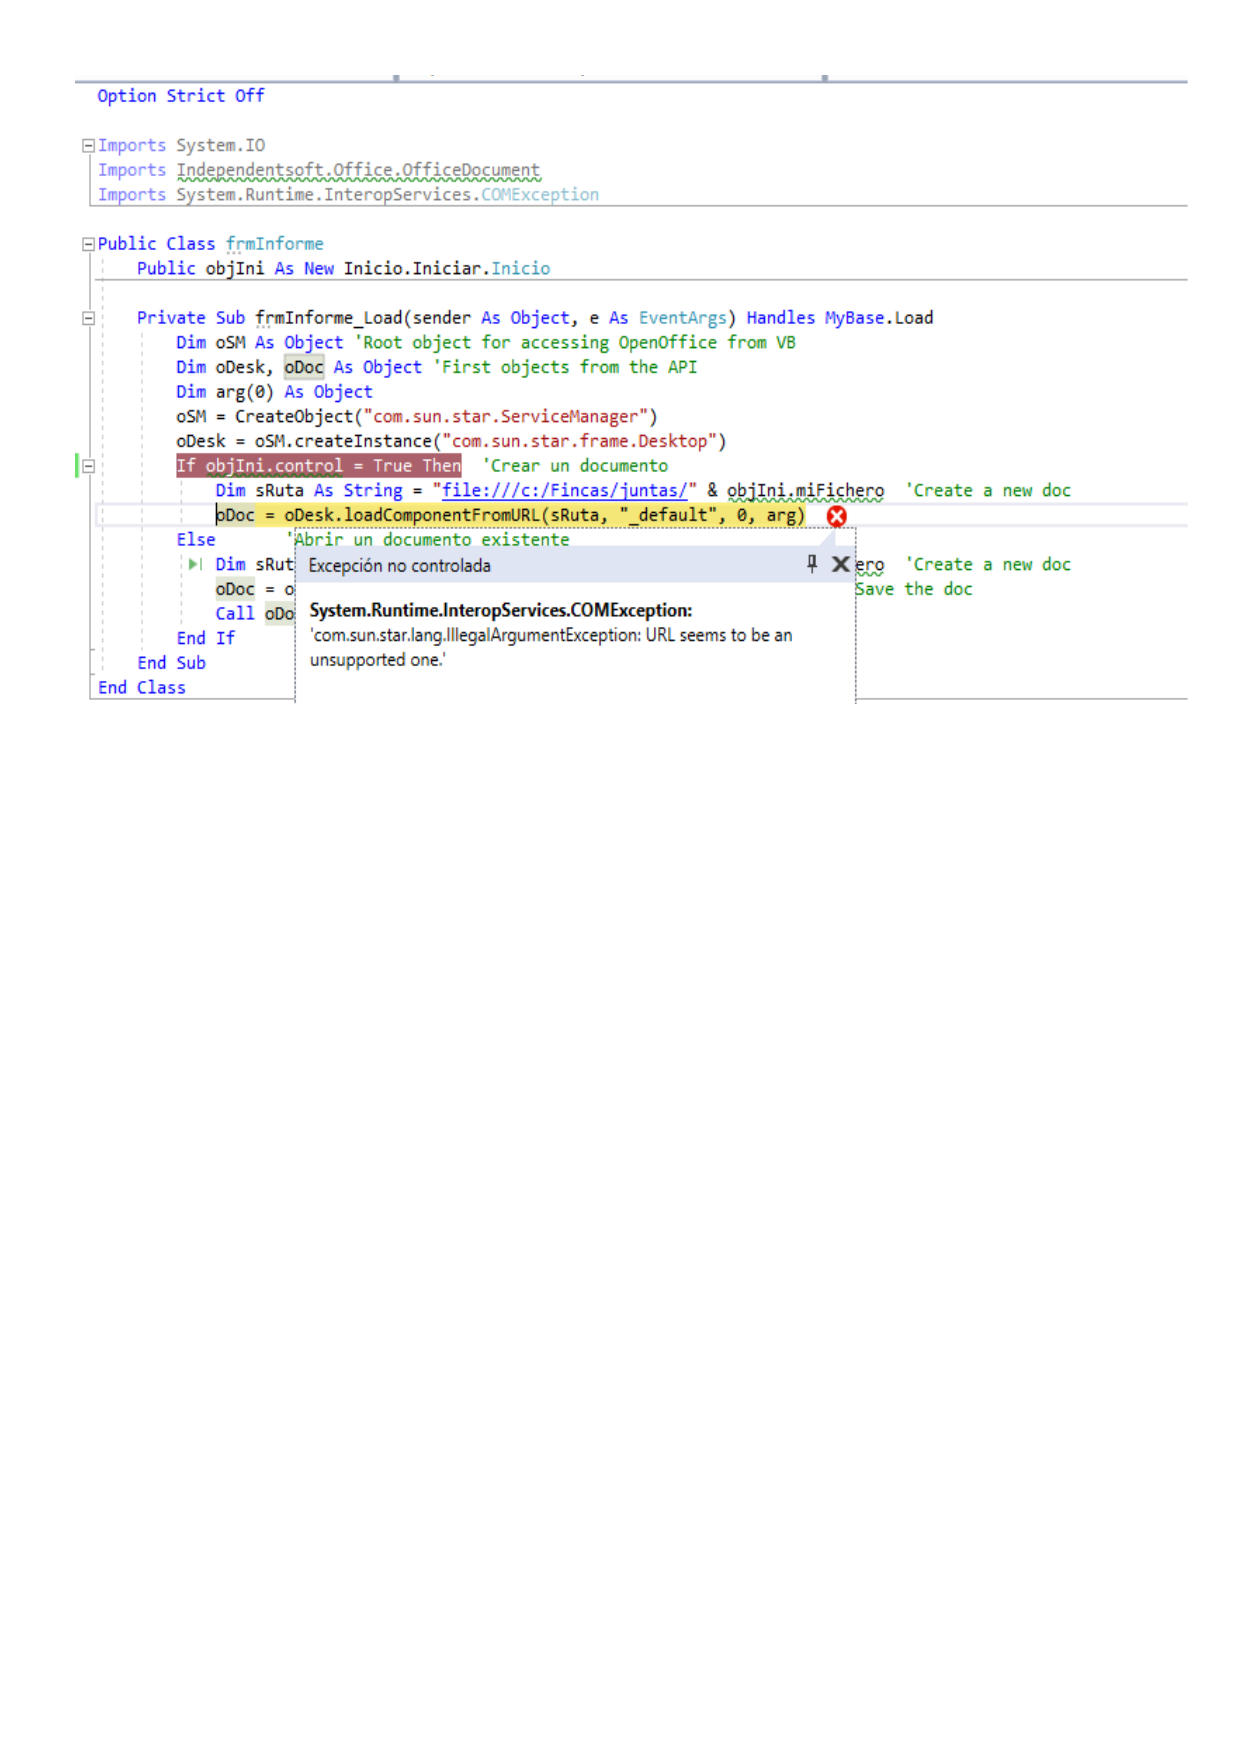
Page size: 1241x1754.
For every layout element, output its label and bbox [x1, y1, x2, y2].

picture [75, 75, 1188, 704]
